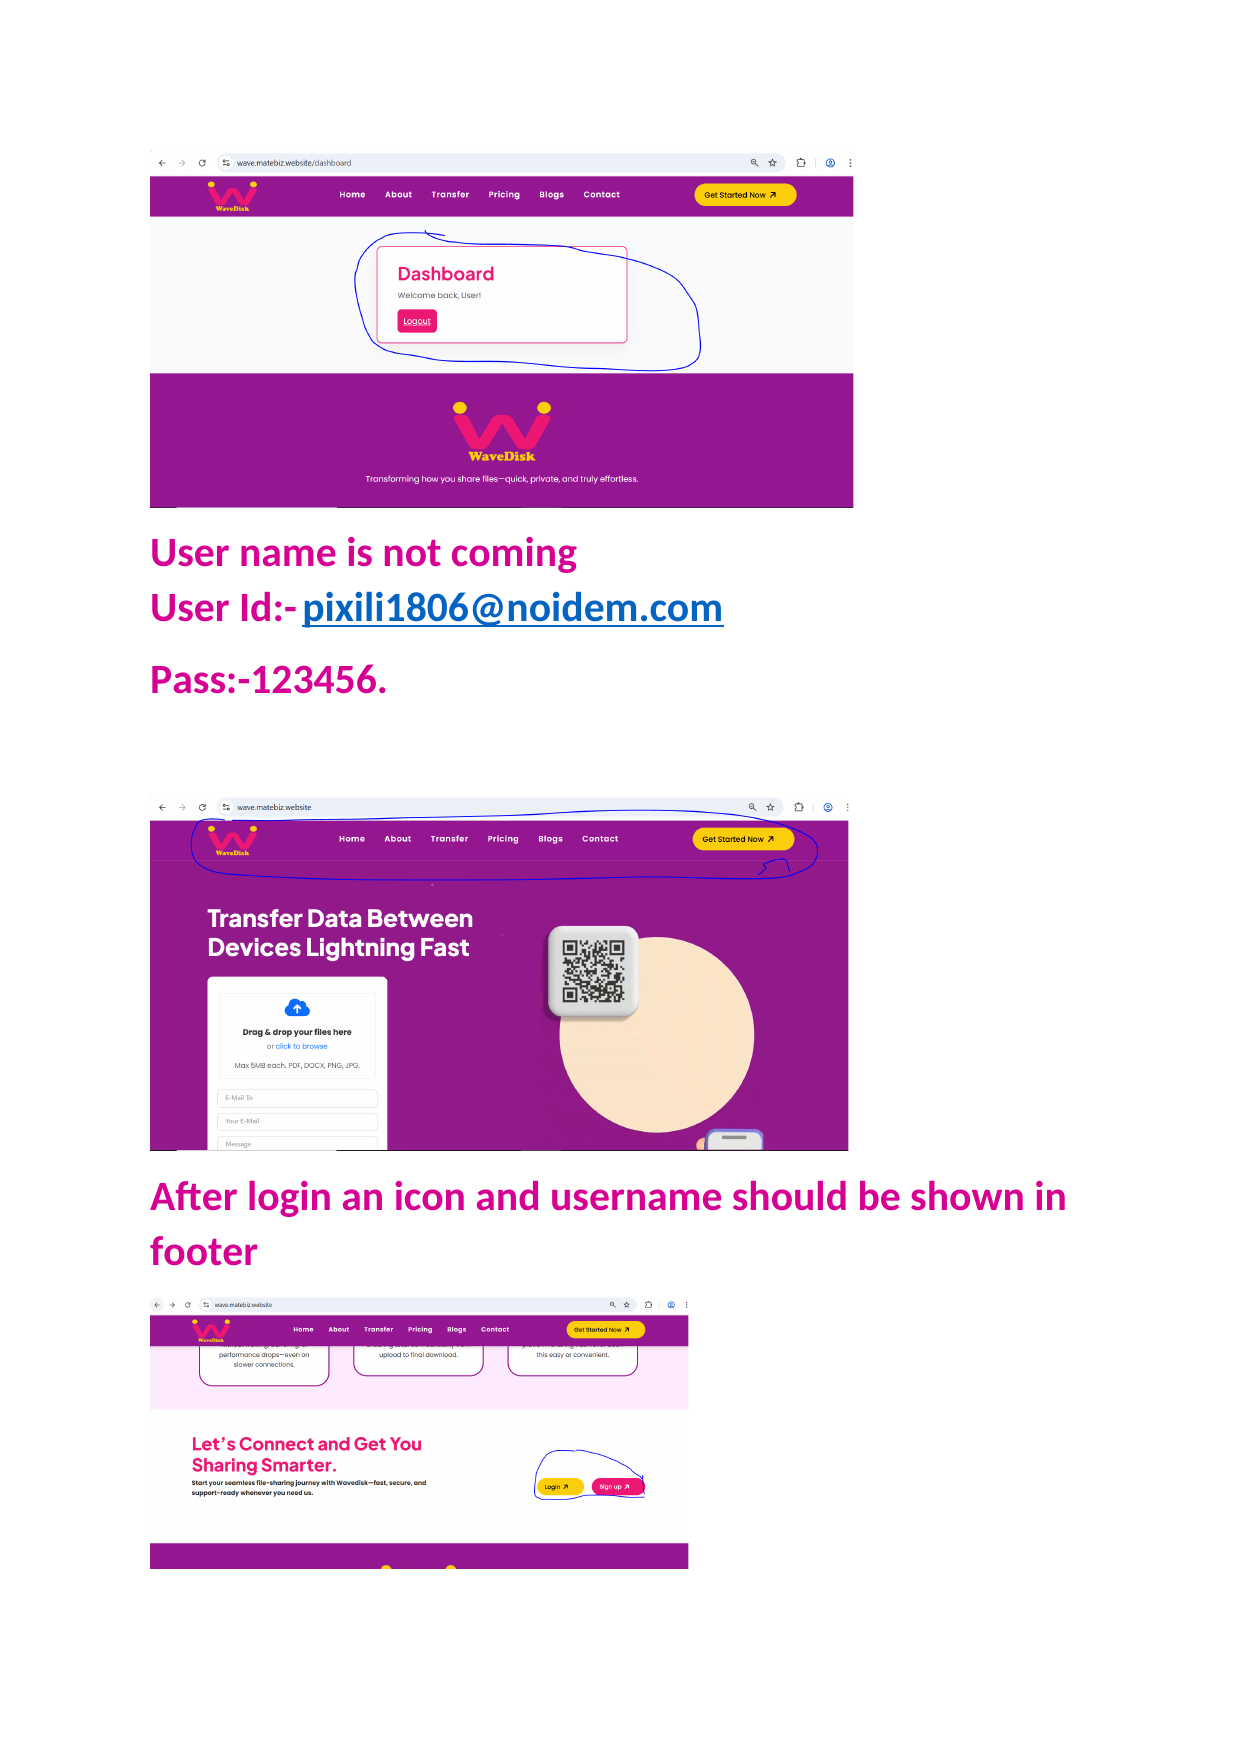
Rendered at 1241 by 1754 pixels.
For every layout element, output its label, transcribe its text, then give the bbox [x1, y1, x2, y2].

picture [150, 150, 854, 508]
text Pass:-123456. [150, 653, 1090, 704]
picture [150, 1296, 689, 1569]
text User name is not coming User Id:- pixili1806@noidem.com [150, 526, 1090, 632]
text After login an icon and username should be shown in footer [150, 1170, 1090, 1276]
picture [150, 796, 849, 1151]
